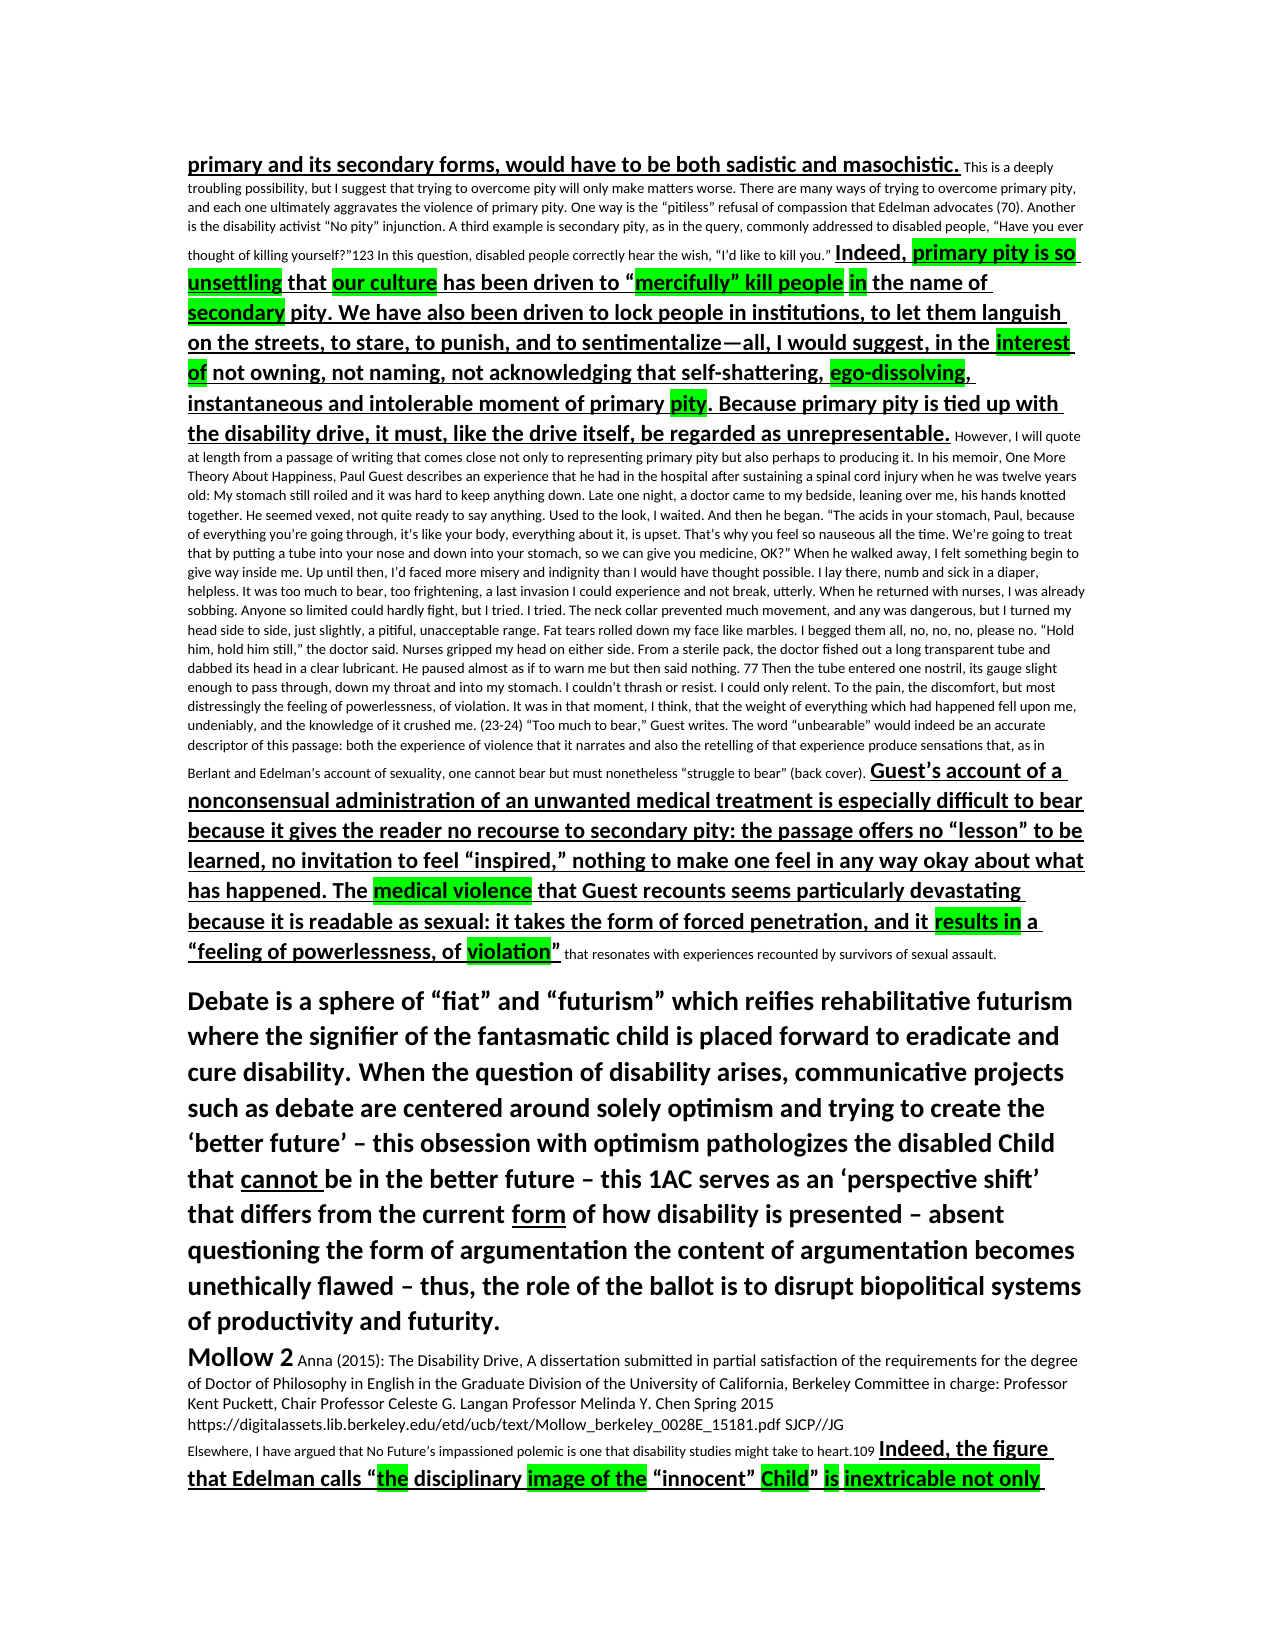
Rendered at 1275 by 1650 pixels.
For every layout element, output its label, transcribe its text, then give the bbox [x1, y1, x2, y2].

subtitle Debate is a sphere of “fiat” and “futurism” which reifies rehabilitative futurism where the signifier of the fantasmatic child is placed forward to eradicate and cure disability. When the question of disability arises, communicative projects such as debate are centered around solely optimism and trying to create the ‘better future’ – this obsession with optimism pathologizes the disabled Child that cannot be in the better future – this 1AC serves as an ‘perspective shift’ that differs from the current form of how disability is presented – absent questioning the form of argumentation the content of argumentation becomes unethically flawed – thus, the role of the ballot is to disrupt biopolitical systems of productivity and futurity. [187, 984, 1087, 1338]
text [187, 150, 1087, 965]
text Mollow 2 Anna (2015): The Disability Drive, A dissertation submitted in partial satisfaction of the requirements for the degree of Doctor of Philosophy in English in the Graduate Division of the University of California, Berkeley Committee in charge: Professor Kent Puckett, Chair Professor Celeste G. Langan Professor Melinda Y. Chen Spring 2015 https://digitalassets.lib.berkeley.edu/etd/ucb/text/Mollow_berkeley_0028E_15181.pdf SJCP//JG [187, 1340, 1087, 1434]
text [187, 1434, 1087, 1492]
